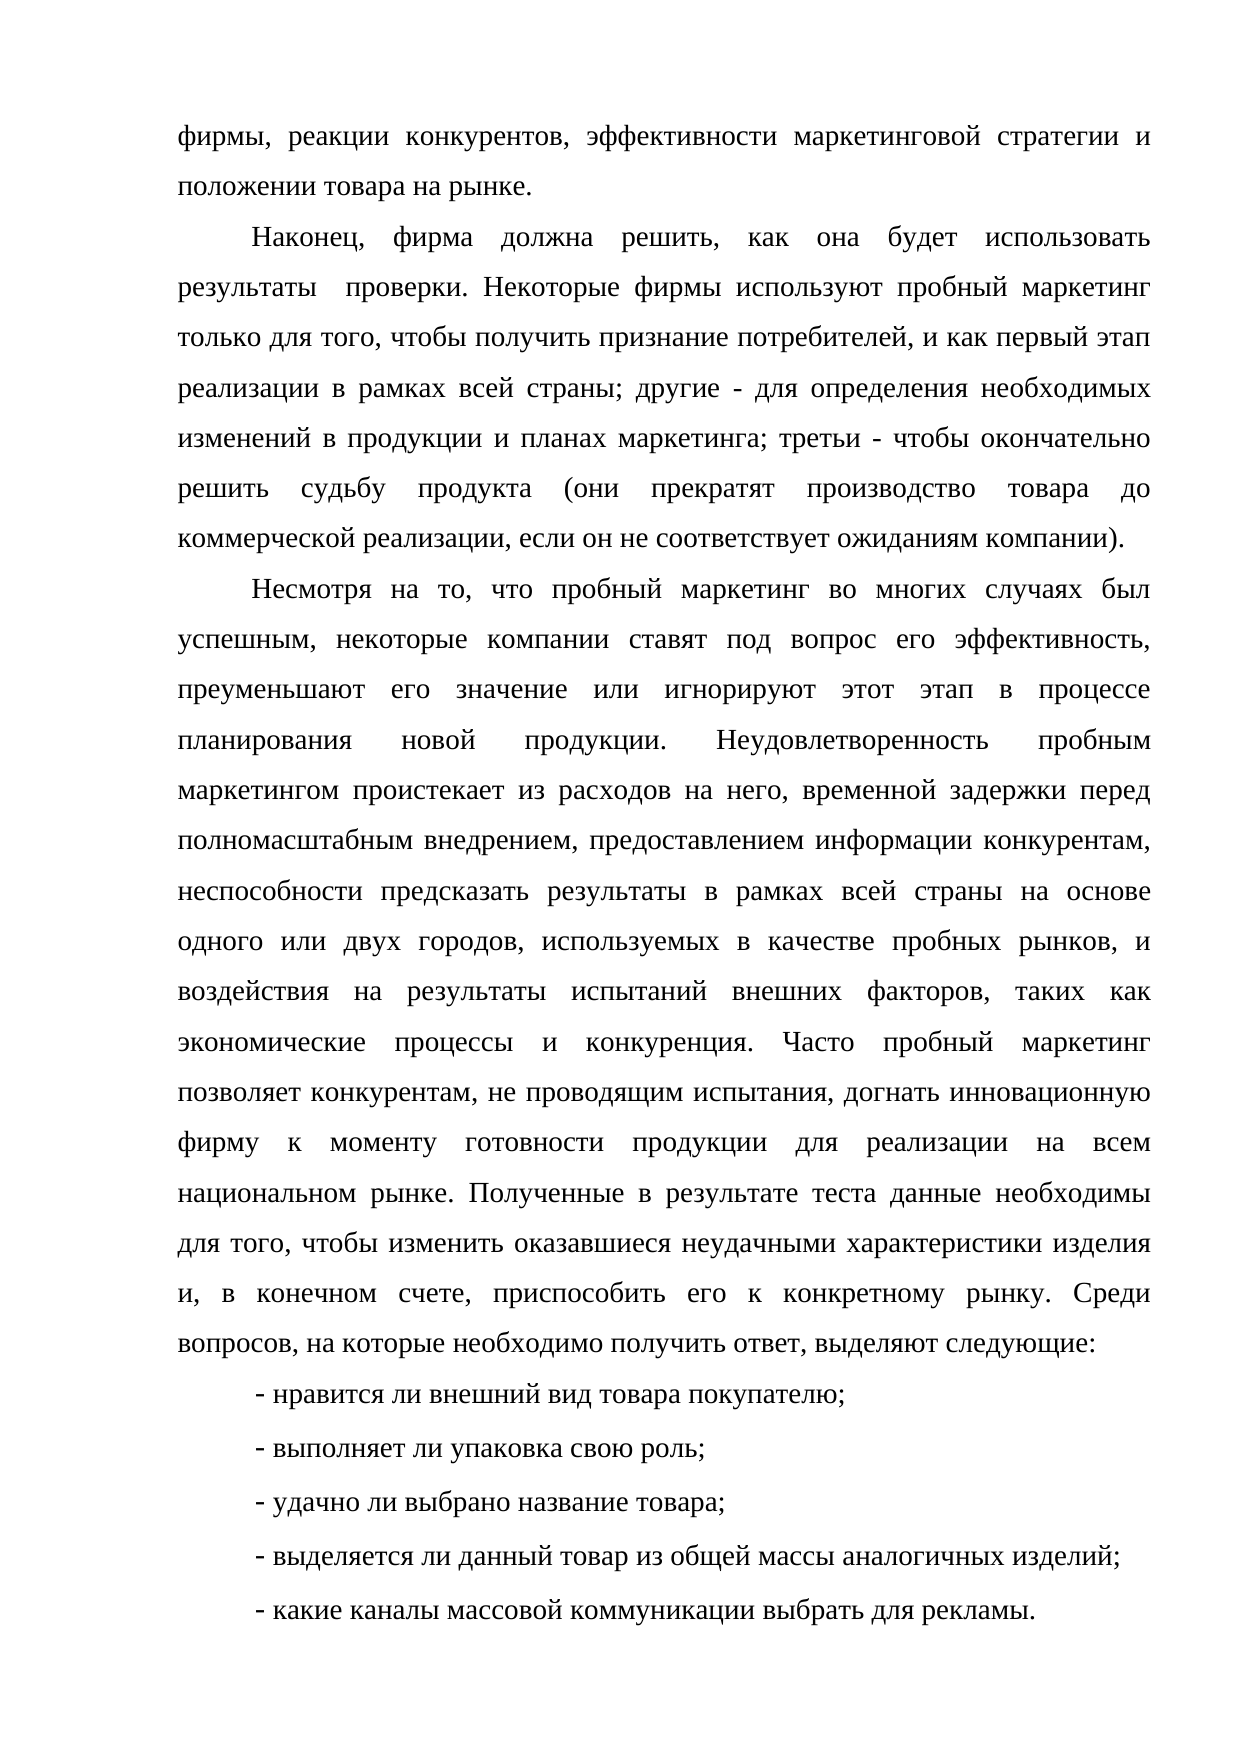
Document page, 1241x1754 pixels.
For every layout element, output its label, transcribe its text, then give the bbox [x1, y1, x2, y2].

list удачно ли выбрано название товара; [177, 1484, 1152, 1520]
list нравится ли внешний вид товара покупателю; [177, 1376, 1152, 1412]
list выполняет ли упаковка свою роль; [177, 1430, 1152, 1466]
list выделяется ли данный товар из общей массы аналогичных изделий; [177, 1538, 1152, 1574]
text Несмотря на то, что пробный маркетинг во многих случаях был успешным, некоторые компании ставят под вопрос его эффективность, преуменьшают его значение или игнорируют этот этап в процессе планирования новой продукции. Неудовлетворенность пробным маркетингом проистекает из расходов на него, временной задержки перед полномасштабным внедрением, предоставлением информации конкурентам, неспособности предсказать результаты в рамках всей страны на основе одного или двух городов, используемых в качестве пробных рынков, и воздействия на результаты испытаний внешних факторов, таких как экономические процессы и конкуренция. Часто пробный маркетинг позволяет конкурентам, не проводящим испытания, догнать инновационную фирму к моменту готовности продукции для реализации на всем национальном рынке. Полученные в результате теста данные необходимы для того, чтобы изменить оказавшиеся неудачными характеристики изделия и, в конечном счете, приспособить его к конкретному рынку. Среди вопросов, на которые необходимо получить ответ, выделяют следующие: [177, 571, 1152, 1359]
list какие каналы массовой коммуникации выбрать для рекламы. [177, 1592, 1152, 1628]
text Наконец, фирма должна решить, как она будет использовать результаты проверки. Некоторые фирмы используют пробный маркетинг только для того, чтобы получить признание потребителей, и как первый этап реализации в рамках всей страны; другие - для определения необходимых изменений в продукции и планах маркетинга; третьи - чтобы окончательно решить судьбу продукта (они прекратят производство товара до коммерческой реализации, если он не соответствует ожиданиям компании). [177, 219, 1152, 554]
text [177, 118, 1152, 202]
